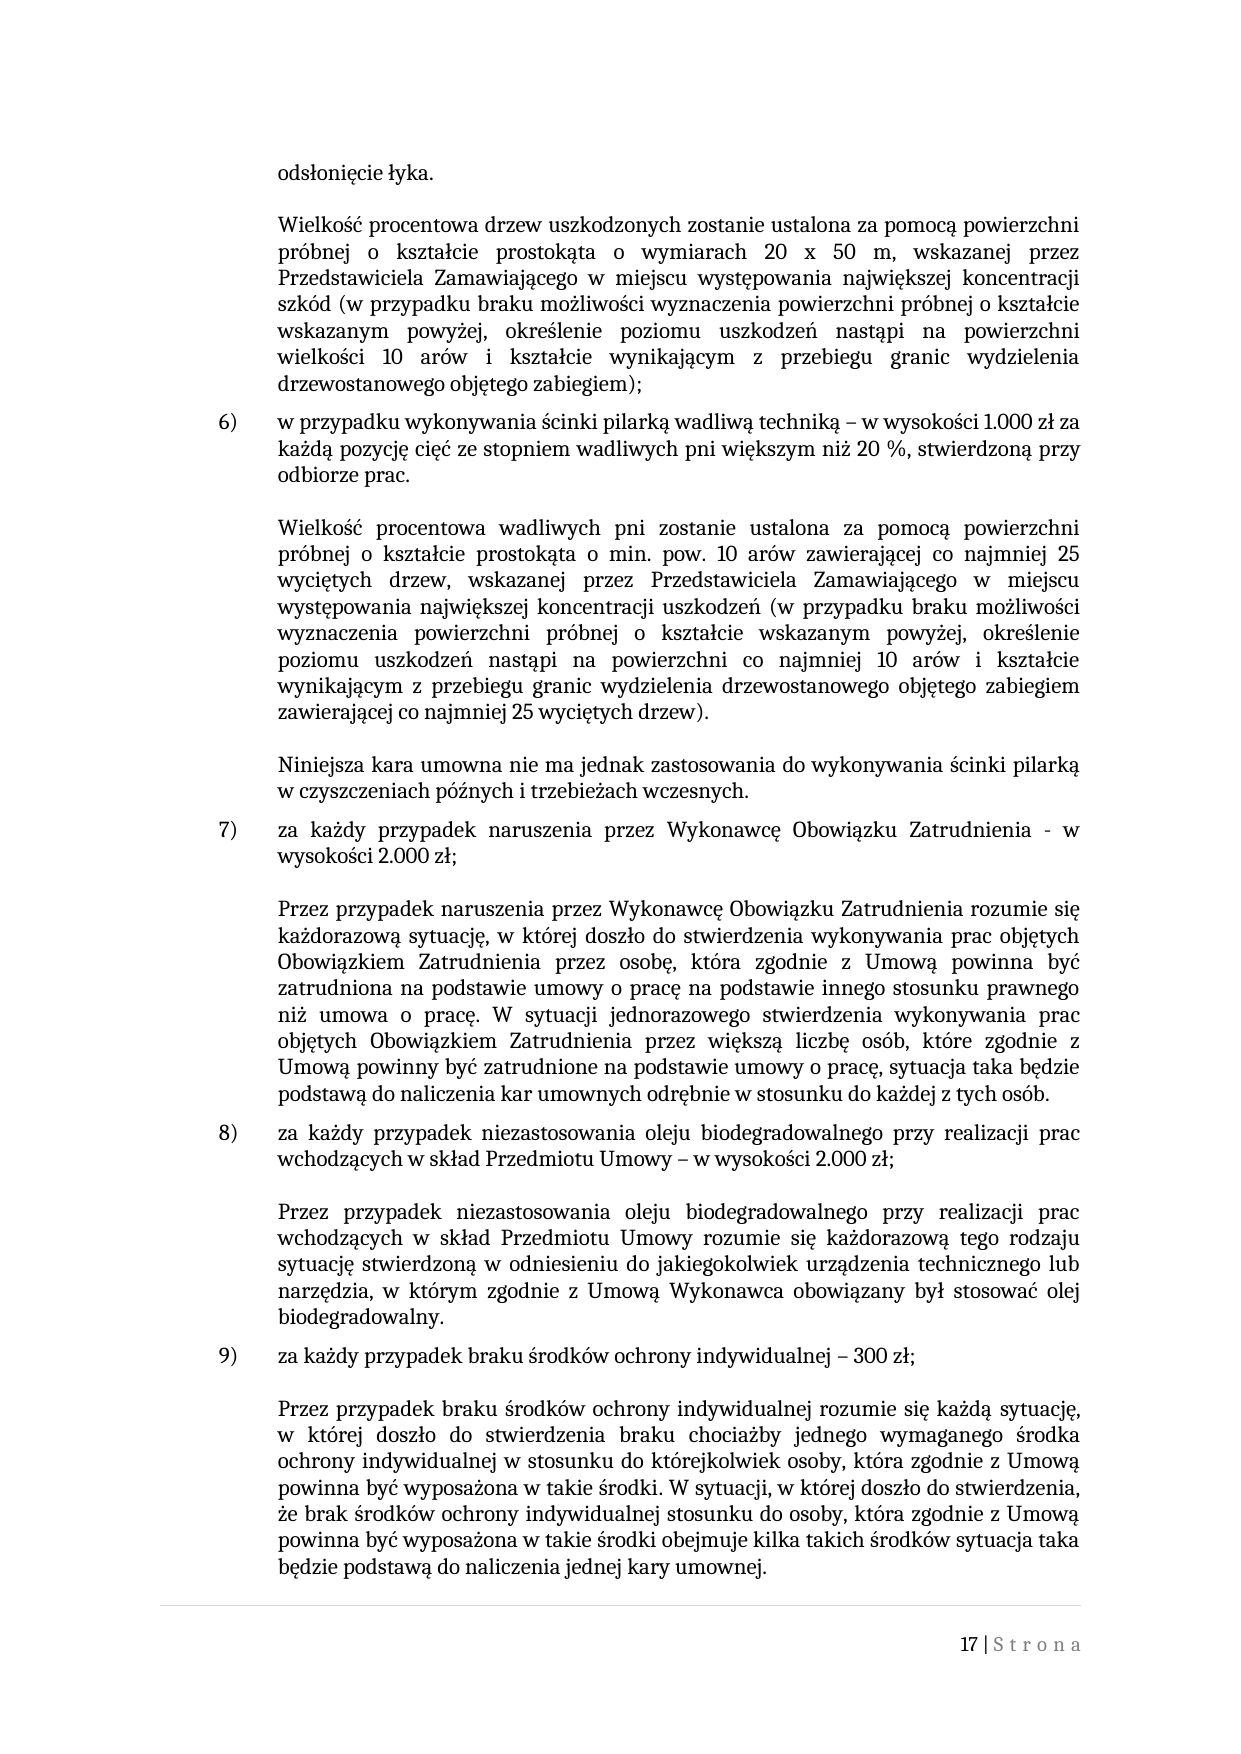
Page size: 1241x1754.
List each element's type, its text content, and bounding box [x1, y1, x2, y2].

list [218, 159, 1081, 397]
list za każdy przypadek braku środków ochrony indywidualnej – 300 zł; Przez przypadek braku środków ochrony indywidualnej rozumie się każdą sytuację, w której doszło do stwierdzenia braku chociażby jednego wymaganego środka ochrony indywidualnej w stosunku do którejkolwiek osoby, która zgodnie z Umową powinna być wyposażona w takie środki. W sytuacji, w której doszło do stwierdzenia, że brak środków ochrony indywidualnej stosunku do osoby, która zgodnie z Umową powinna być wyposażona w takie środki obejmuje kilka takich środków sytuacja taka będzie podstawą do naliczenia jednej kary umownej. [218, 1343, 1081, 1580]
list za każdy przypadek niezastosowania oleju biodegradowalnego przy realizacji prac wchodzących w skład Przedmiotu Umowy – w wysokości 2.000 zł; Przez przypadek niezastosowania oleju biodegradowalnego przy realizacji prac wchodzących w skład Przedmiotu Umowy rozumie się każdorazową tego rodzaju sytuację stwierdzoną w odniesieniu do jakiegokolwiek urządzenia technicznego lub narzędzia, w którym zgodnie z Umową Wykonawca obowiązany był stosować olej biodegradowalny. [218, 1119, 1081, 1330]
list w przypadku wykonywania ścinki pilarką wadliwą techniką – w wysokości 1.000 zł za każdą pozycję cięć ze stopniem wadliwych pni większym niż 20 %, stwierdzoną przy odbiorze prac. Wielkość procentowa wadliwych pni zostanie ustalona za pomocą powierzchni próbnej o kształcie prostokąta o min. pow. 10 arów zawierającej co najmniej 25 wyciętych drzew, wskazanej przez Przedstawiciela Zamawiającego w miejscu występowania największej koncentracji uszkodzeń (w przypadku braku możliwości wyznaczenia powierzchni próbnej o kształcie wskazanym powyżej, określenie poziomu uszkodzeń nastąpi na powierzchni co najmniej 10 arów i kształcie wynikającym z przebiegu granic wydzielenia drzewostanowego objętego zabiegiem zawierającej co najmniej 25 wyciętych drzew). Niniejsza kara umowna nie ma jednak zastosowania do wykonywania ścinki pilarką w czyszczeniach późnych i trzebieżach wczesnych. [218, 409, 1081, 804]
list za każdy przypadek naruszenia przez Wykonawcę Obowiązku Zatrudnienia - w wysokości 2.000 zł; Przez przypadek naruszenia przez Wykonawcę Obowiązku Zatrudnienia rozumie się każdorazową sytuację, w której doszło do stwierdzenia wykonywania prac objętych Obowiązkiem Zatrudnienia przez osobę, która zgodnie z Umową powinna być zatrudniona na podstawie umowy o pracę na podstawie innego stosunku prawnego niż umowa o pracę. W sytuacji jednorazowego stwierdzenia wykonywania prac objętych Obowiązkiem Zatrudnienia przez większą liczbę osób, które zgodnie z Umową powinny być zatrudnione na podstawie umowy o pracę, sytuacja taka będzie podstawą do naliczenia kar umownych odrębnie w stosunku do każdej z tych osób. [218, 817, 1081, 1107]
